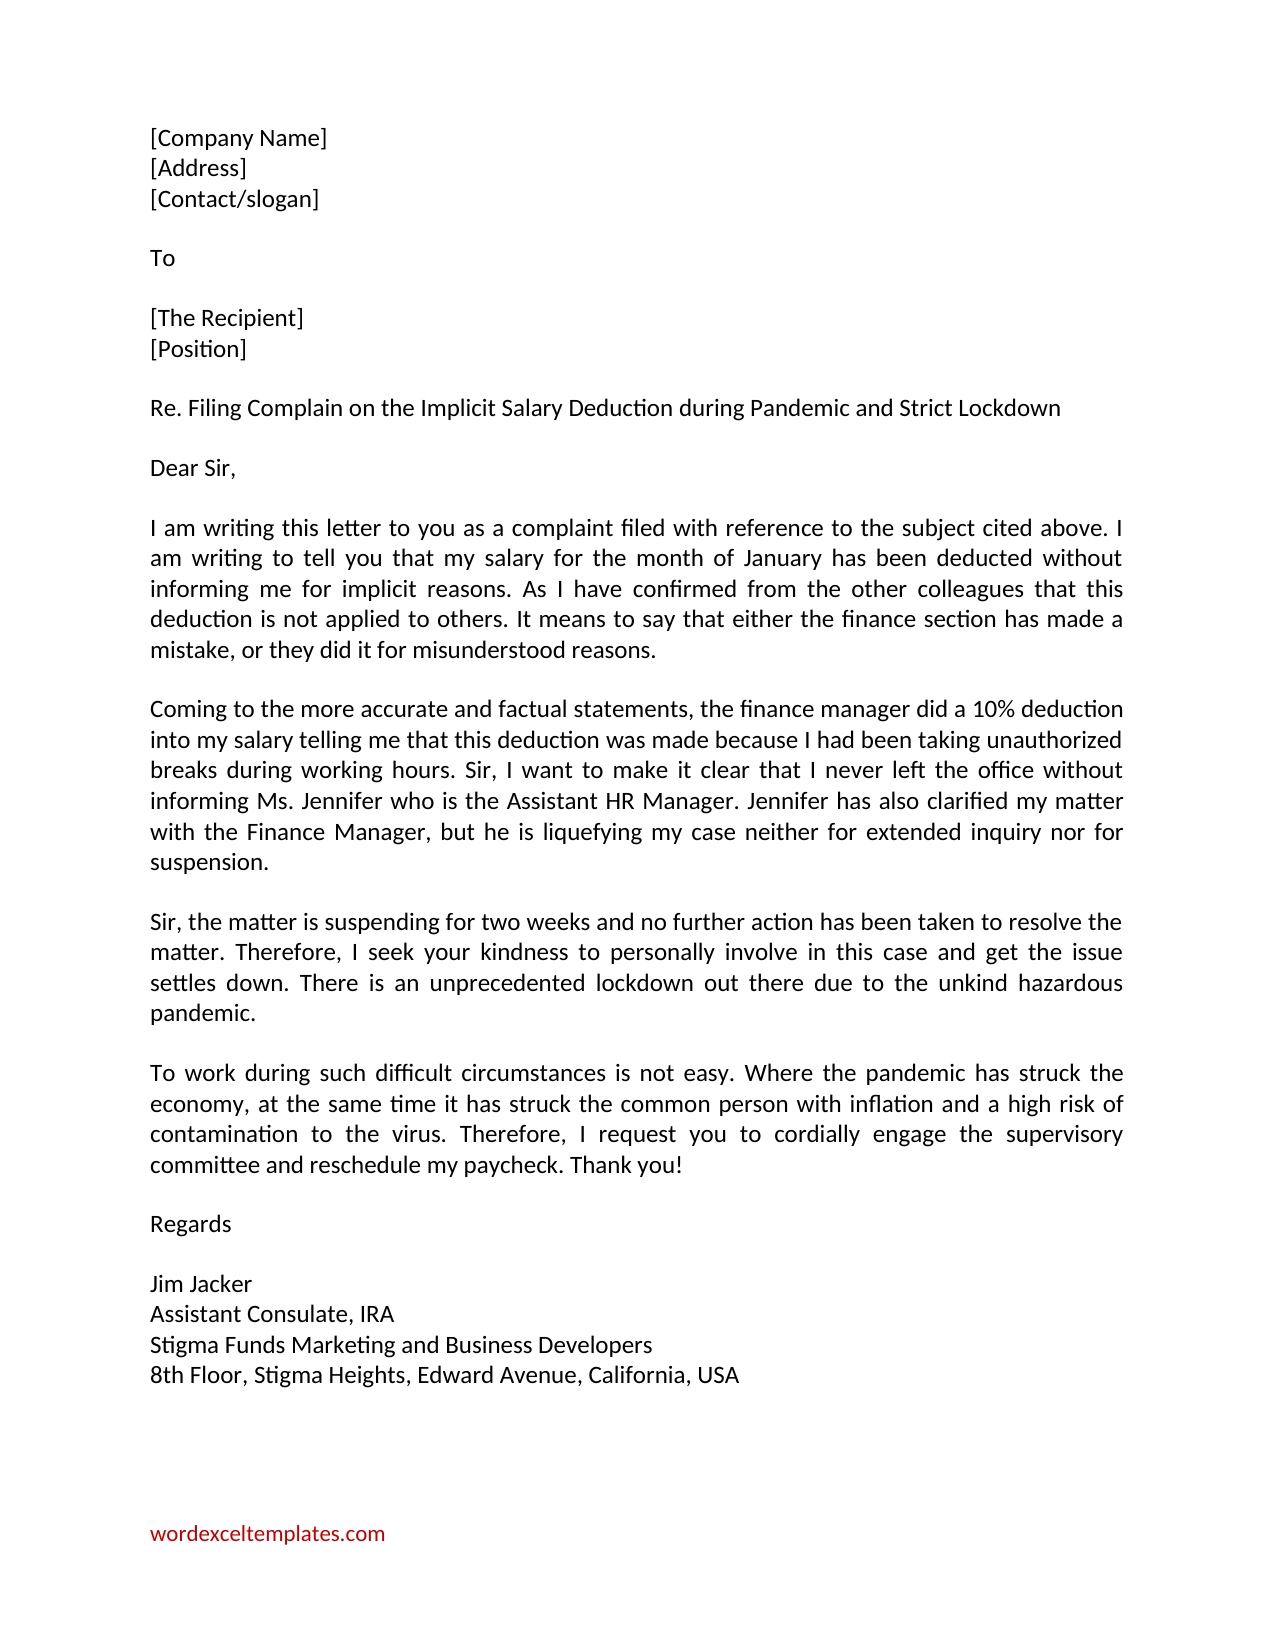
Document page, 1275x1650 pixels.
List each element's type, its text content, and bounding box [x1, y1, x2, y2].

text Jim Jacker Assistant Consulate, IRA Stigma Funds Marketing and Business Developers 8th Floor, Stigma Heights, Edward Avenue, California, USA [150, 1268, 1125, 1390]
text Dear Sir, [150, 452, 1125, 483]
text Re. Filing Complain on the Implicit Salary Deduction during Pandemic and Strict Lockdown [150, 392, 1125, 423]
text [Company Name] [Address] [Contact/slogan] [150, 122, 1125, 213]
text To work during such difficult circumstances is not easy. Where the pandemic has struck the economy, at the same time it has struck the common person with inflation and a high risk of contamination to the virus. Therefore, I request you to cordially engage the supervisory committee and reschedule my paycheck. Thank you! [150, 1057, 1125, 1179]
text To [150, 243, 1125, 273]
text Regards [150, 1208, 1125, 1239]
text Coming to the more accurate and factual statements, the finance manager did a 10% deduction into my salary telling me that this deduction was made because I had been taking unauthorized breaks during working hours. Sir, I want to make it clear that I never left the office without informing Ms. Jennifer who is the Assistant HR Manager. Jennifer has also clarified my matter with the Finance Manager, but he is liquefying my case neither for extended inquiry nor for suspension. [150, 694, 1125, 877]
text I am writing this letter to you as a complaint filed with reference to the subject cited above. I am writing to tell you that my salary for the month of January has been deducted without informing me for implicit reasons. As I have confirmed from the other colleagues that this deduction is not applied to others. It means to say that either the finance section has made a mistake, or they did it for misunderstood reasons. [150, 512, 1125, 664]
text [The Recipient] [Position] [150, 302, 1125, 363]
text Sir, the matter is suspending for two weeks and no further action has been taken to resolve the matter. Therefore, I seek your kindness to personally involve in this case and get the issue settles down. There is an unprecedented lockdown out there due to the unkind hazardous pandemic. [150, 906, 1125, 1028]
